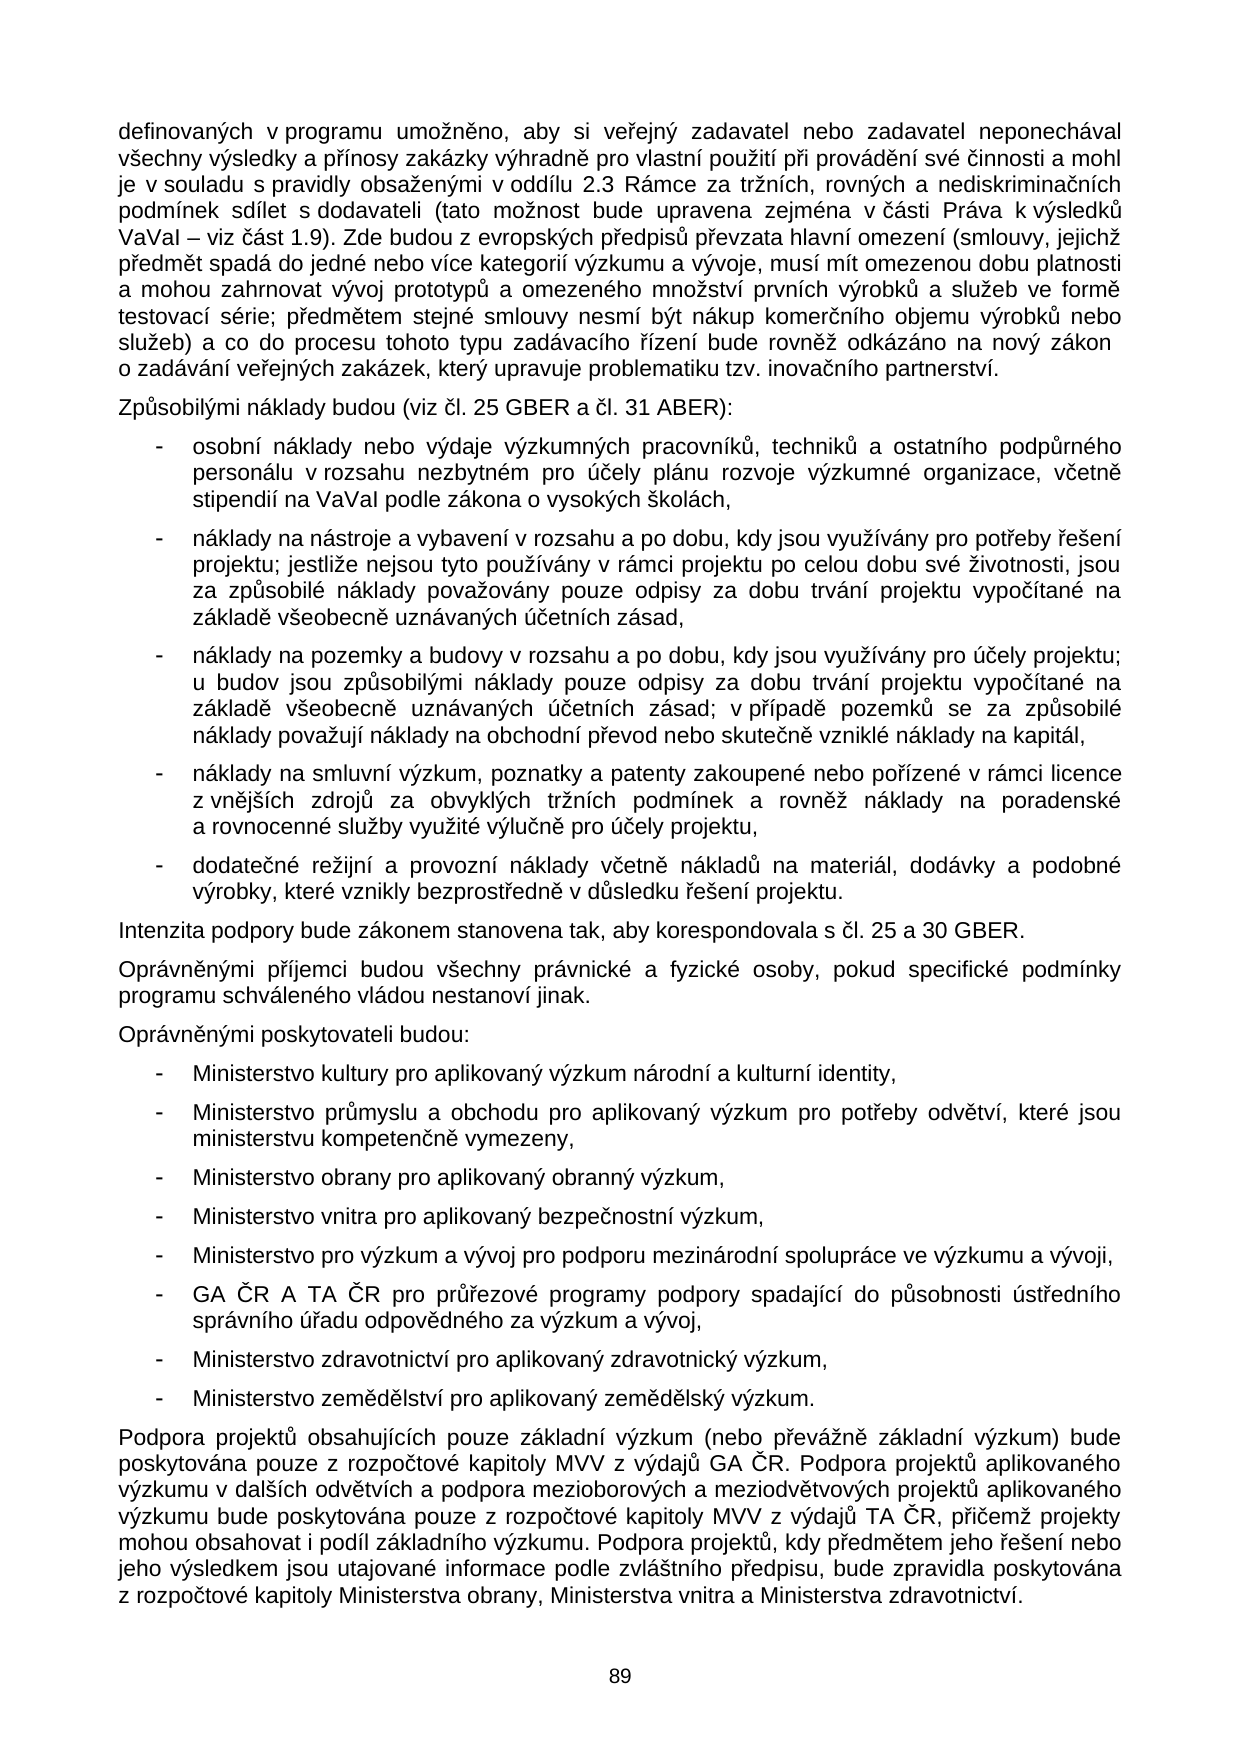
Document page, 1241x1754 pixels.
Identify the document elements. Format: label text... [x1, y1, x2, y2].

text Podpora projektů obsahujících pouze základní výzkum (nebo převážně základní výzkum) bude poskytována pouze z rozpočtové kapitoly MVV z výdajů GA ČR. Podpora projektů aplikovaného výzkumu v dalších odvětvích a podpora mezioborových a meziodvětvových projektů aplikovaného výzkumu bude poskytována pouze z rozpočtové kapitoly MVV z výdajů TA ČR, přičemž projekty mohou obsahovat i podíl základního výzkumu. Podpora projektů, kdy předmětem jeho řešení nebo jeho výsledkem jsou utajované informace podle zvláštního předpisu, bude zpravidla poskytována z rozpočtové kapitoly Ministerstva obrany, Ministerstva vnitra a Ministerstva zdravotnictví. [118, 1424, 1122, 1608]
text Oprávněnými poskytovateli budou: [118, 1021, 1122, 1048]
list Ministerstvo zdravotnictví pro aplikovaný zdravotnický výzkum, [155, 1346, 1122, 1372]
list osobní náklady nebo výdaje výzkumných pracovníků, techniků a ostatního podpůrného personálu v rozsahu nezbytném pro účely plánu rozvoje výzkumné organizace, včetně stipendií na VaVaI podle zákona o vysokých školách, [155, 433, 1122, 512]
list Ministerstvo průmyslu a obchodu pro aplikovaný výzkum pro potřeby odvětví, které jsou ministerstvu kompetenčně vymezeny, [155, 1099, 1122, 1152]
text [118, 118, 1122, 382]
list náklady na nástroje a vybavení v rozsahu a po dobu, kdy jsou využívány pro potřeby řešení projektu; jestliže nejsou tyto používány v rámci projektu po celou dobu své životnosti, jsou za způsobilé náklady považovány pouze odpisy za dobu trvání projektu vypočítané na základě všeobecně uznávaných účetních zásad, [155, 524, 1122, 630]
list Ministerstvo kultury pro aplikovaný výzkum národní a kulturní identity, [155, 1060, 1122, 1086]
list Ministerstvo obrany pro aplikovaný obranný výzkum, [155, 1164, 1122, 1191]
list GA ČR A TA ČR pro průřezové programy podpory spadající do působnosti ústředního správního úřadu odpovědného za výzkum a vývoj, [155, 1281, 1122, 1333]
text Oprávněnými příjemci budou všechny právnické a fyzické osoby, pokud specifické podmínky programu schváleného vládou nestanoví jinak. [118, 956, 1122, 1009]
list náklady na pozemky a budovy v rozsahu a po dobu, kdy jsou využívány pro účely projektu; u budov jsou způsobilými náklady pouze odpisy za dobu trvání projektu vypočítané na základě všeobecně uznávaných účetních zásad; v případě pozemků se za způsobilé náklady považují náklady na obchodní převod nebo skutečně vzniklé náklady na kapitál, [155, 642, 1122, 748]
list Ministerstvo zemědělství pro aplikovaný zemědělský výzkum. [155, 1385, 1122, 1411]
list dodatečné režijní a provozní náklady včetně nákladů na materiál, dodávky a podobné výrobky, které vznikly bezprostředně v důsledku řešení projektu. [155, 852, 1122, 905]
list náklady na smluvní výzkum, poznatky a patenty zakoupené nebo pořízené v rámci licence z vnějších zdrojů za obvyklých tržních podmínek a rovněž náklady na poradenské a rovnocenné služby využité výlučně pro účely projektu, [155, 760, 1122, 839]
list Ministerstvo vnitra pro aplikovaný bezpečnostní výzkum, [155, 1203, 1122, 1229]
list Ministerstvo pro výzkum a vývoj pro podporu mezinárodní spolupráce ve výzkumu a vývoji, [155, 1242, 1122, 1268]
text Způsobilými náklady budou (viz čl. 25 GBER a čl. 31 ABER): [118, 394, 1122, 421]
text Intenzita podpory bude zákonem stanovena tak, aby korespondovala s čl. 25 a 30 GBER. [118, 917, 1122, 943]
